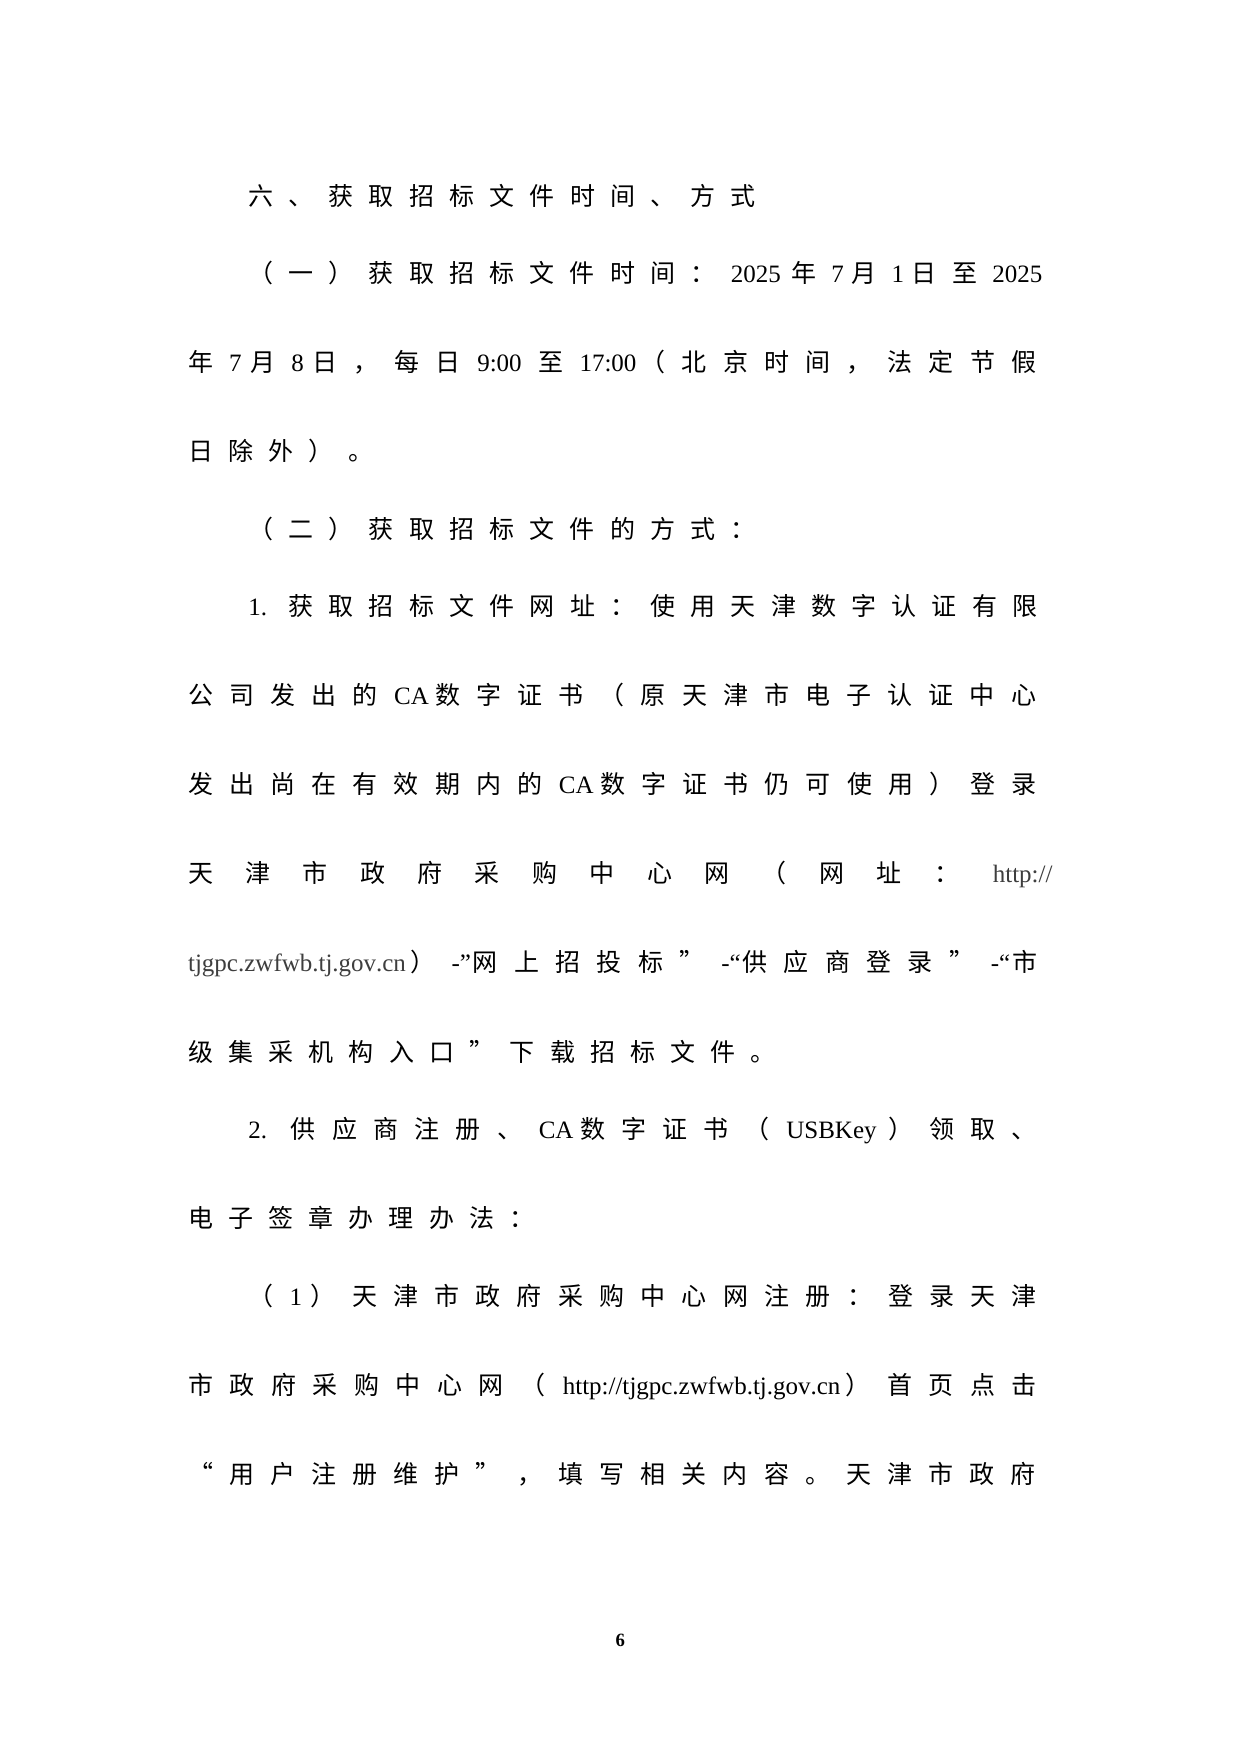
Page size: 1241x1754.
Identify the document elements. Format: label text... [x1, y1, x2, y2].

text 六、获取招标文件时间、方式 [188, 164, 1052, 224]
text 1. 获取招标文件网址：使用天津数字认证有限公司发出的CA数字证书（原天津市电子认证中心发出尚在有效期内的CA数字证书仍可使用）登录天津市政府采购中心网（网址：http://tjgpc.zwfwb.tj.gov.cn）-”网上招投标”-“供应商登录”-“市级集采机构入口”下载招标文件。 [188, 575, 1052, 1080]
text （二）获取招标文件的方式： [188, 498, 1052, 557]
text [188, 1264, 1052, 1502]
text （一）获取招标文件时间：2025年7月1日至2025年7月8日，每日9:00至17:00（北京时间，法定节假日除外）。 [188, 242, 1052, 479]
text 2. 供应商注册、CA数字证书（USBKey）领取、电子签章办理办法： [188, 1098, 1052, 1246]
